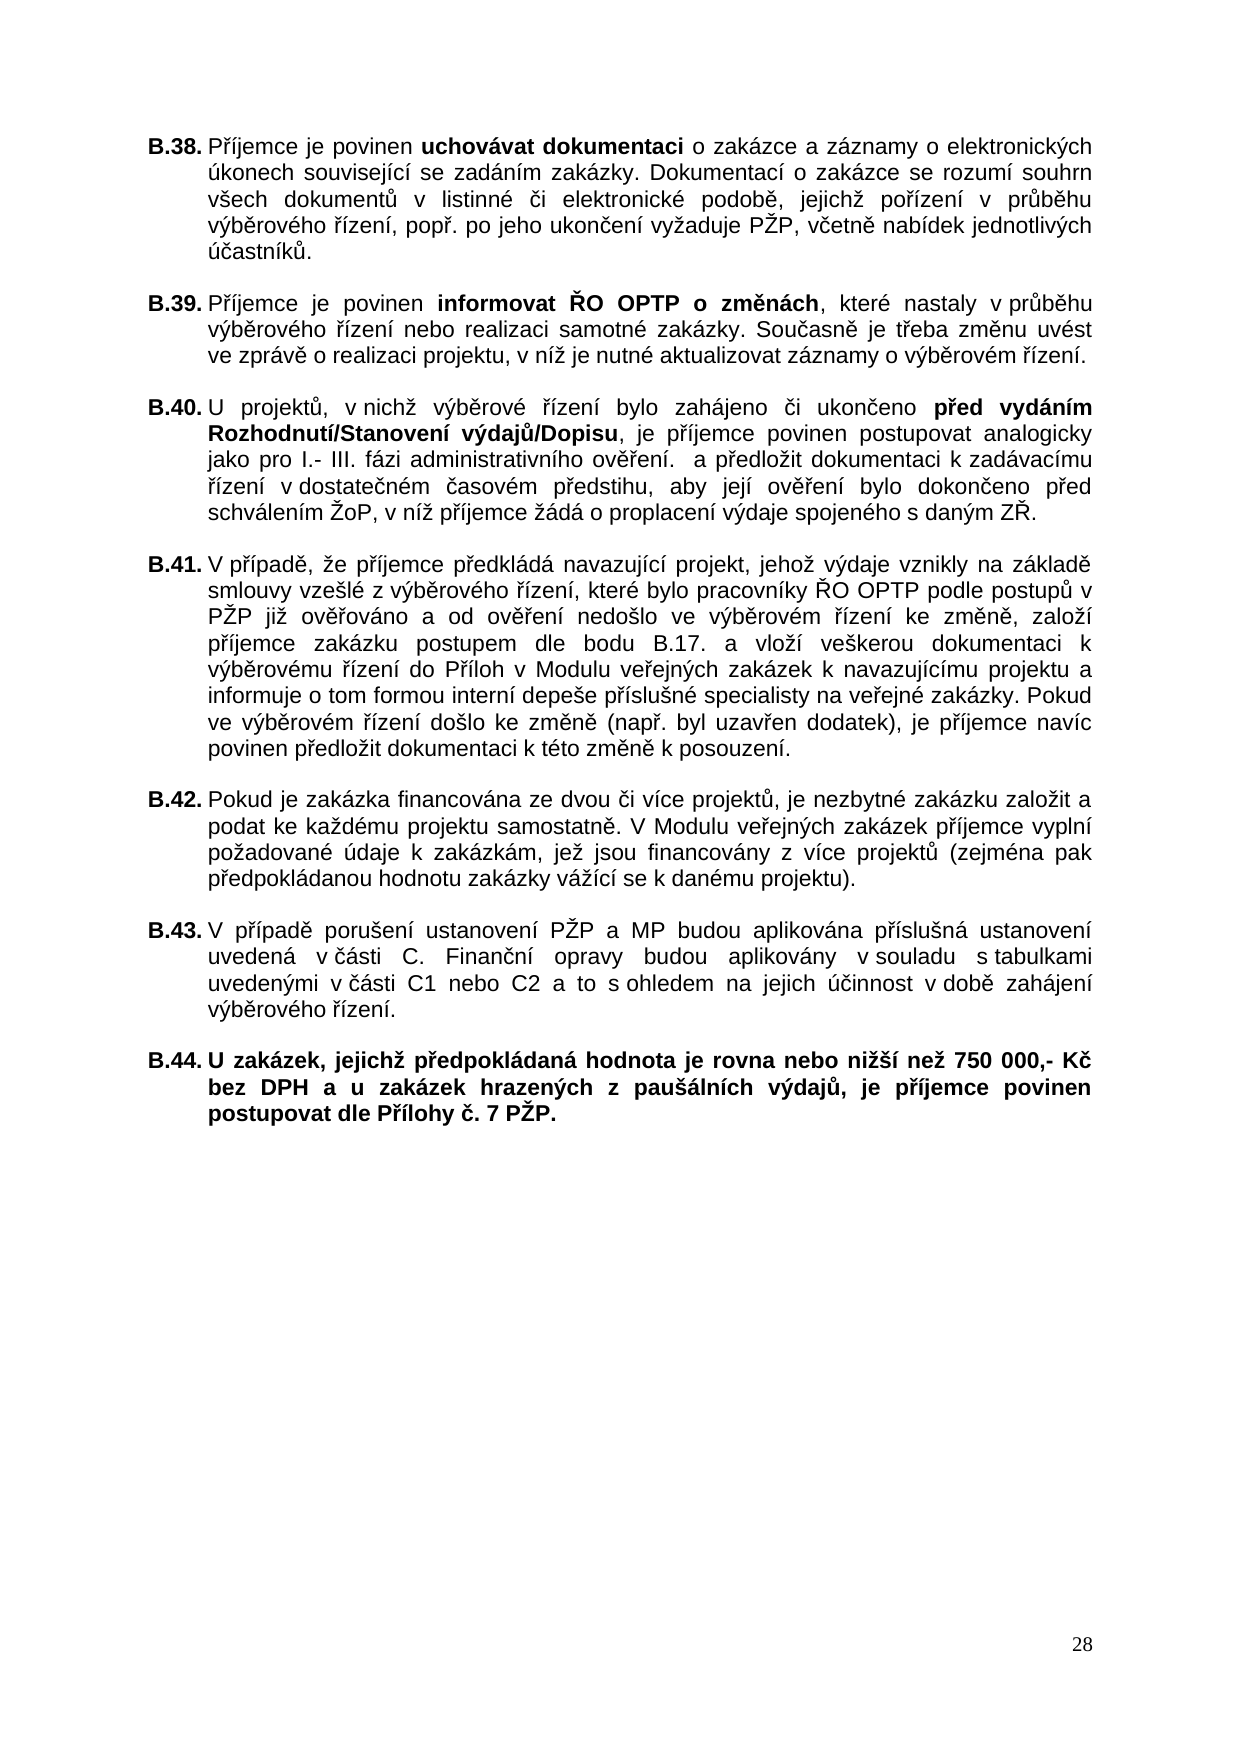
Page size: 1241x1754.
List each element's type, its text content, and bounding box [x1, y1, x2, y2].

list Příjemce je povinen informovat ŘO OPTP o změnách, které nastaly v průběhu výběrového řízení nebo realizaci samotné zakázky. Současně je třeba změnu uvést ve zprávě o realizaci projektu, v níž je nutné aktualizovat záznamy o výběrovém řízení. [148, 290, 1092, 369]
list V případě, že příjemce předkládá navazující projekt, jehož výdaje vznikly na základě smlouvy vzešlé z výběrového řízení, které bylo pracovníky ŘO OPTP podle postupů v PŽP již ověřováno a od ověření nedošlo ve výběrovém řízení ke změně, založí příjemce zakázku postupem dle bodu B.17. a vloží veškerou dokumentaci k výběrovému řízení do Příloh v Modulu veřejných zakázek k navazujícímu projektu a informuje o tom formou interní depeše příslušné specialisty na veřejné zakázky. Pokud ve výběrovém řízení došlo ke změně (např. byl uzavřen dodatek), je příjemce navíc povinen předložit dokumentaci k této změně k posouzení. [148, 551, 1092, 761]
list U projektů, v nichž výběrové řízení bylo zahájeno či ukončeno před vydáním Rozhodnutí/Stanovení výdajů/Dopisu, je příjemce povinen postupovat analogicky jako pro I.- III. fázi administrativního ověření. a předložit dokumentaci k zadávacímu řízení v dostatečném časovém předstihu, aby její ověření bylo dokončeno před schválením ŽoP, v níž příjemce žádá o proplacení výdaje spojeného s daným ZŘ. [148, 394, 1092, 526]
list Příjemce je povinen uchovávat dokumentaci o zakázce a záznamy o elektronických úkonech související se zadáním zakázky. Dokumentací o zakázce se rozumí souhrn všech dokumentů v listinné či elektronické podobě, jejichž pořízení v průběhu výběrového řízení, popř. po jeho ukončení vyžaduje PŽP, včetně nabídek jednotlivých účastníků. [148, 133, 1092, 265]
list U zakázek, jejichž předpokládaná hodnota je rovna nebo nižší než 750 000,- Kč bez DPH a u zakázek hrazených z paušálních výdajů, je příjemce povinen postupovat dle Přílohy č. 7 PŽP. [148, 1047, 1092, 1126]
list Pokud je zakázka financována ze dvou či více projektů, je nezbytné zakázku založit a podat ke každému projektu samostatně. V Modulu veřejných zakázek příjemce vyplní požadované údaje k zakázkám, jež jsou financovány z více projektů (zejména pak předpokládanou hodnotu zakázky vážící se k danému projektu). [148, 786, 1092, 892]
list V případě porušení ustanovení PŽP a MP budou aplikována příslušná ustanovení uvedená v části C. Finanční opravy budou aplikovány v souladu s tabulkami uvedenými v části C1 nebo C2 a to s ohledem na jejich účinnost v době zahájení výběrového řízení. [148, 917, 1092, 1022]
